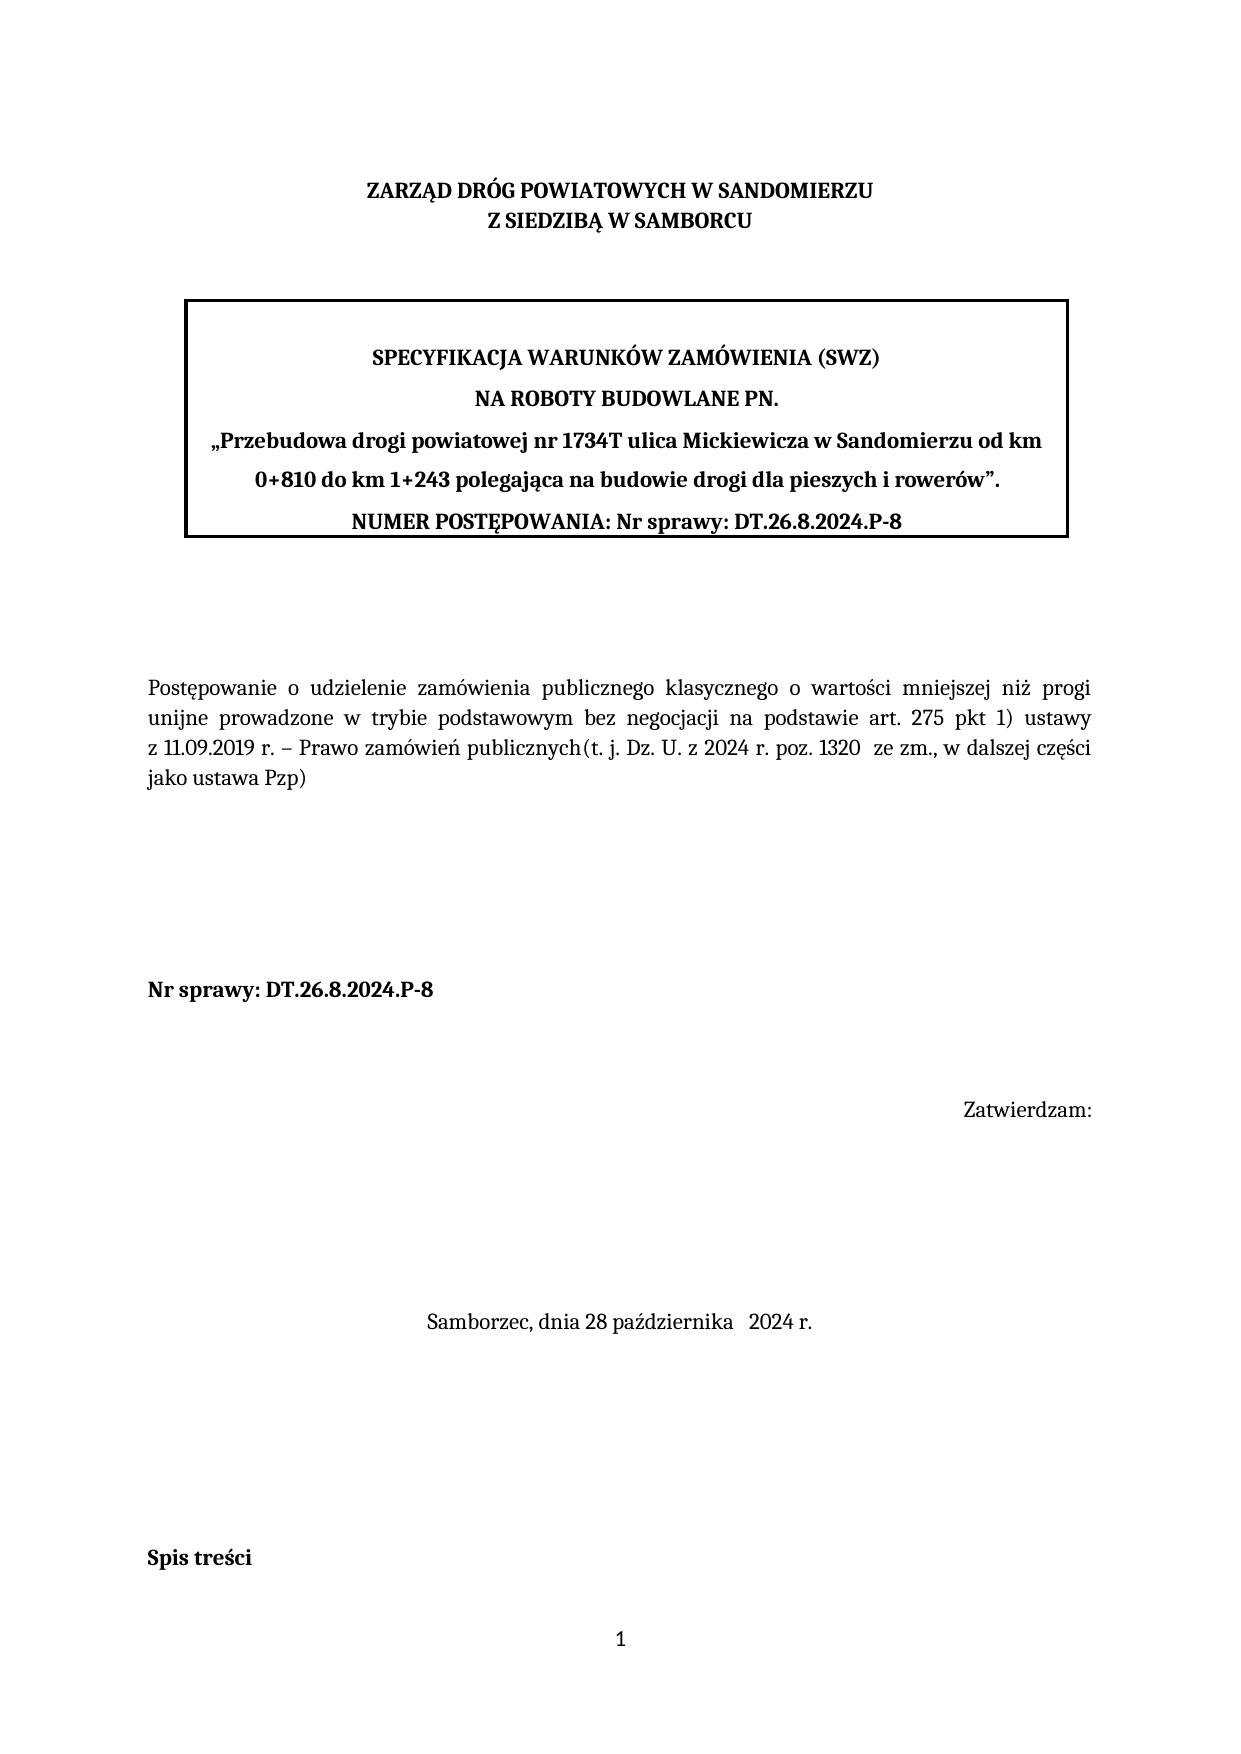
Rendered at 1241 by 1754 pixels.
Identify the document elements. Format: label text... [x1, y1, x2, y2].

text NA ROBOTY BUDOWLANE PN. [188, 383, 1066, 412]
text „Przebudowa drogi powiatowej nr 1734T ulica Mickiewicza w Sandomierzu od km 0+810 do km 1+243 polegająca na budowie drogi dla pieszych i rowerów”. [188, 424, 1066, 493]
text NUMER POSTĘPOWANIA: Nr sprawy: DT.26.8.2024.P-8 [188, 505, 1066, 535]
text ZARZĄD DRÓG POWIATOWYCH W SANDOMIERZU [148, 178, 1093, 204]
text Zatwierdzam: [148, 1097, 1093, 1123]
text Z SIEDZIBĄ W SAMBORCU [148, 208, 1093, 234]
text Samborzec, dnia 28 października 2024 r. [148, 1309, 1093, 1335]
text Nr sprawy: DT.26.8.2024.P-8 [148, 976, 1093, 1003]
text Postępowanie o udzielenie zamówienia publicznego klasycznego o wartości mniejszej niż progi unijne prowadzone w trybie podstawowym bez negocjacji na podstawie art. 275 pkt 1) ustawy z 11.09.2019 r. – Prawo zamówień publicznych(t. j. Dz. U. z 2024 r. poz. 1320 ze zm., w dalszej części jako ustawa Pzp) [148, 674, 1093, 791]
text SPECYFIKACJA WARUNKÓW ZAMÓWIENIA (SWZ) [188, 342, 1066, 371]
